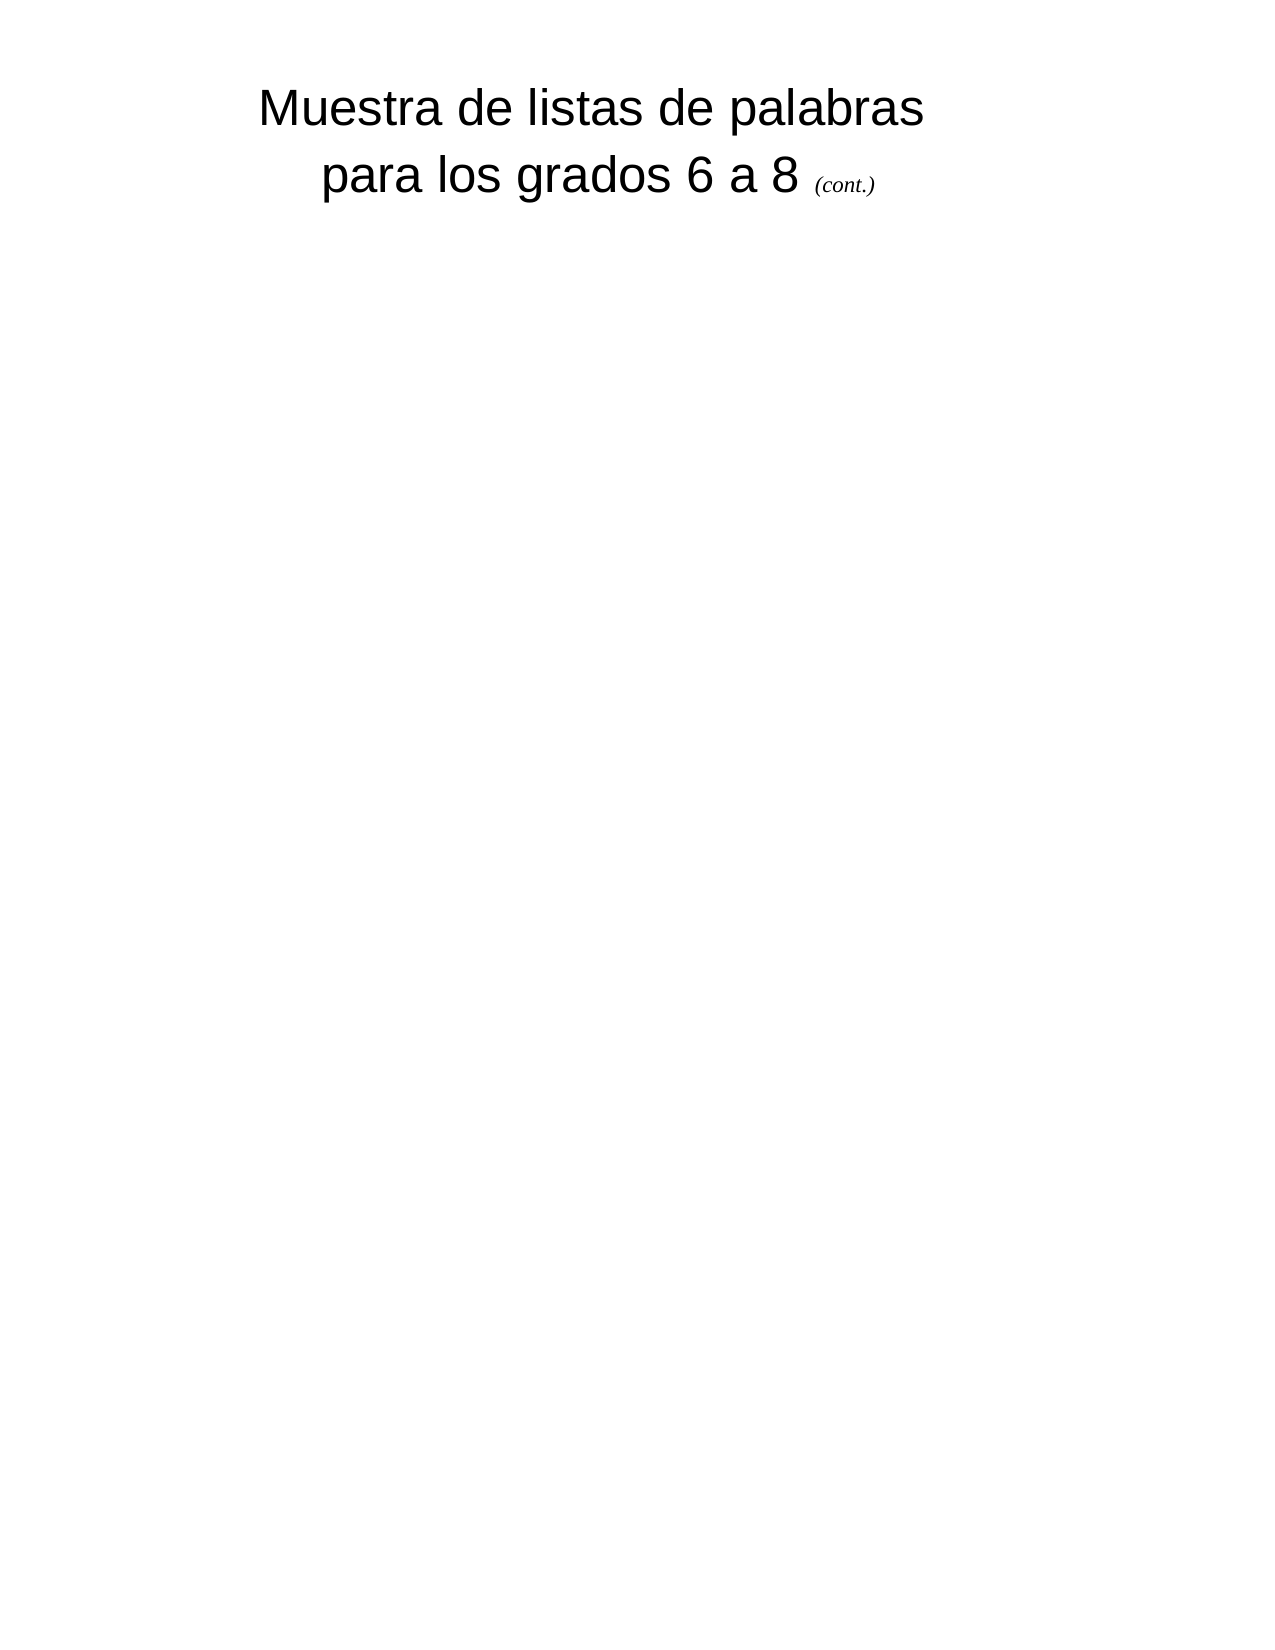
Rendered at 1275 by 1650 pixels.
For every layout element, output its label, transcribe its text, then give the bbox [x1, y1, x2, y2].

text Muestra de listas de palabras para los grados 6 a 8 (cont.) [258, 77, 944, 203]
